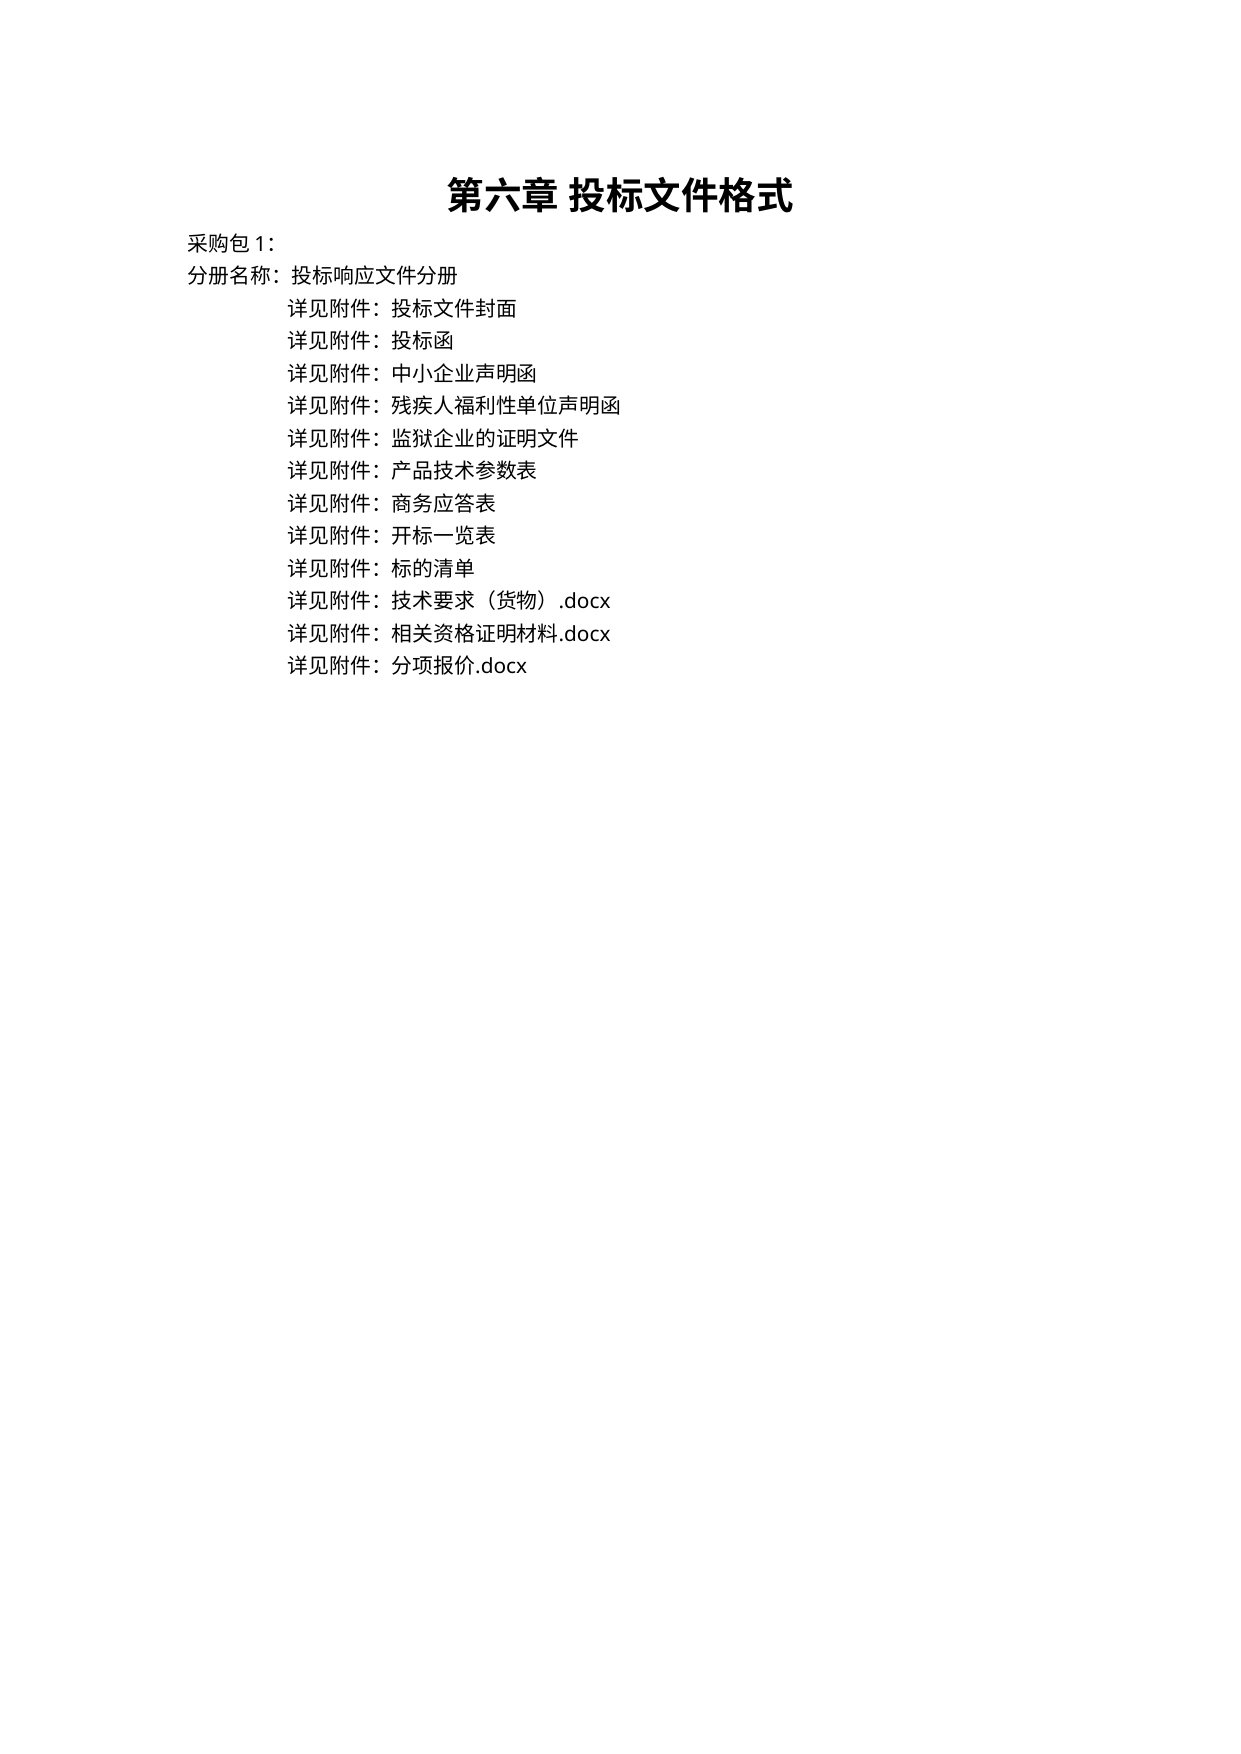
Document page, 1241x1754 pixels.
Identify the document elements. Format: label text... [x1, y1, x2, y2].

text 分册名称：投标响应文件分册 [187, 259, 1053, 292]
text 详见附件：标的清单 [187, 552, 1053, 584]
text 详见附件：相关资格证明材料.docx [187, 617, 1053, 649]
text 详见附件：技术要求（货物）.docx [187, 584, 1053, 617]
text 详见附件：残疾人福利性单位声明函 [187, 389, 1053, 422]
text 详见附件：产品技术参数表 [187, 454, 1053, 487]
text 详见附件：投标文件封面 [187, 292, 1053, 324]
text 详见附件：开标一览表 [187, 519, 1053, 552]
text 详见附件：投标函 [187, 324, 1053, 357]
text 第六章 投标文件格式 [187, 162, 1053, 227]
text 详见附件：监狱企业的证明文件 [187, 422, 1053, 454]
text 详见附件：商务应答表 [187, 487, 1053, 519]
text 采购包1： [187, 227, 1053, 259]
text 详见附件：分项报价.docx [187, 649, 1053, 682]
text 详见附件：中小企业声明函 [187, 357, 1053, 389]
